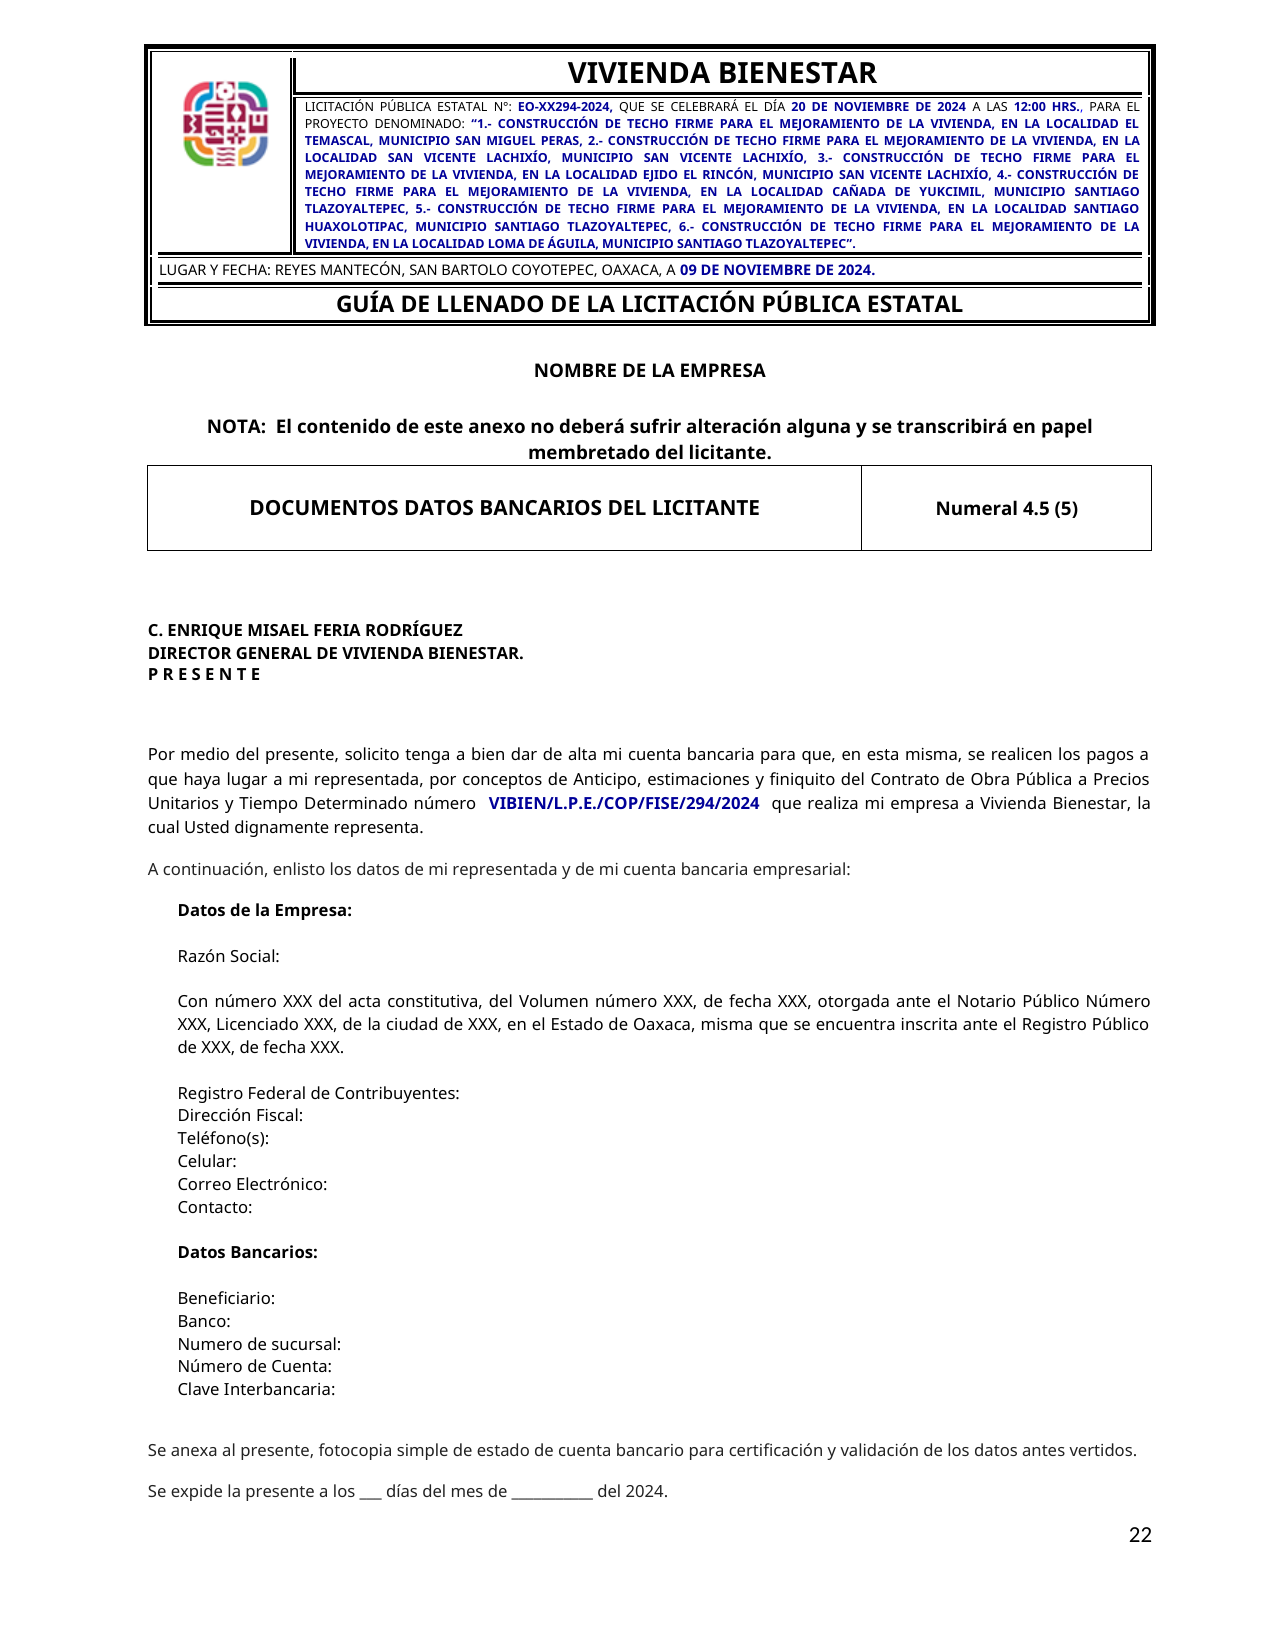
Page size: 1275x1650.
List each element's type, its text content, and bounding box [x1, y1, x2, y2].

text NOTA: El contenido de este anexo no deberá sufrir alteración alguna y se transcribirá en papel membretado del licitante. [148, 414, 1152, 465]
text Datos de la Empresa: [177, 898, 413, 921]
text Celular: [177, 1150, 1152, 1172]
text Clave Interbancaria: [177, 1378, 1152, 1401]
text A continuación, enlisto los datos de mi representada y de mi cuenta bancaria empresarial: [148, 857, 989, 880]
text Se expide la presente a los ___ días del mes de ___________ del 2024. [148, 1479, 1152, 1502]
text Beneficiario: [177, 1286, 1152, 1309]
text C. ENRIQUE MISAEL FERIA RODRÍGUEZ [148, 619, 1152, 641]
text Razón Social: [177, 944, 413, 967]
text Con número XXX del acta constitutiva, del Volumen número XXX, de fecha XXX, otorgada ante el Notario Público Número XXX, Licenciado XXX, de la ciudad de XXX, en el Estado de Oaxaca, misma que se encuentra inscrita ante el Registro Público de XXX, de fecha XXX. [177, 990, 1152, 1058]
text Datos Bancarios: [177, 1241, 1152, 1263]
text Se anexa al presente, fotocopia simple de estado de cuenta bancario para certificación y validación de los datos antes vertidos. [148, 1438, 1152, 1461]
picture [172, 73, 279, 172]
text Número de Cuenta: [177, 1355, 1152, 1378]
text NOMBRE DE LA EMPRESA [148, 357, 1152, 382]
text Por medio del presente, solicito tenga a bien dar de alta mi cuenta bancaria para que, en esta misma, se realicen los pagos a que haya lugar a mi representada, por conceptos de Anticipo, estimaciones y finiquito del Contrato de Obra Pública a Precios Unitarios y Tiempo Determinado número VIBIEN/L.P.E./COP/FISE/294/2024 que realiza mi empresa a Vivienda Bienestar, la cual Usted dignamente representa. [148, 743, 1152, 839]
table_header Numeral 4.5 (5) [862, 466, 1151, 549]
text Registro Federal de Contribuyentes: [177, 1081, 487, 1104]
text P R E S E N T E [148, 664, 1152, 685]
text Correo Electrónico: Contacto: [177, 1172, 384, 1218]
text Teléfono(s): [177, 1127, 1152, 1149]
text Banco: [177, 1309, 1152, 1332]
text Numero de sucursal: [177, 1332, 1152, 1355]
text Dirección Fiscal: [177, 1104, 436, 1127]
text DIRECTOR GENERAL DE VIVIENDA BIENESTAR. [148, 641, 1152, 664]
table_header DOCUMENTOS DATOS BANCARIOS DEL LICITANTE [148, 466, 861, 549]
